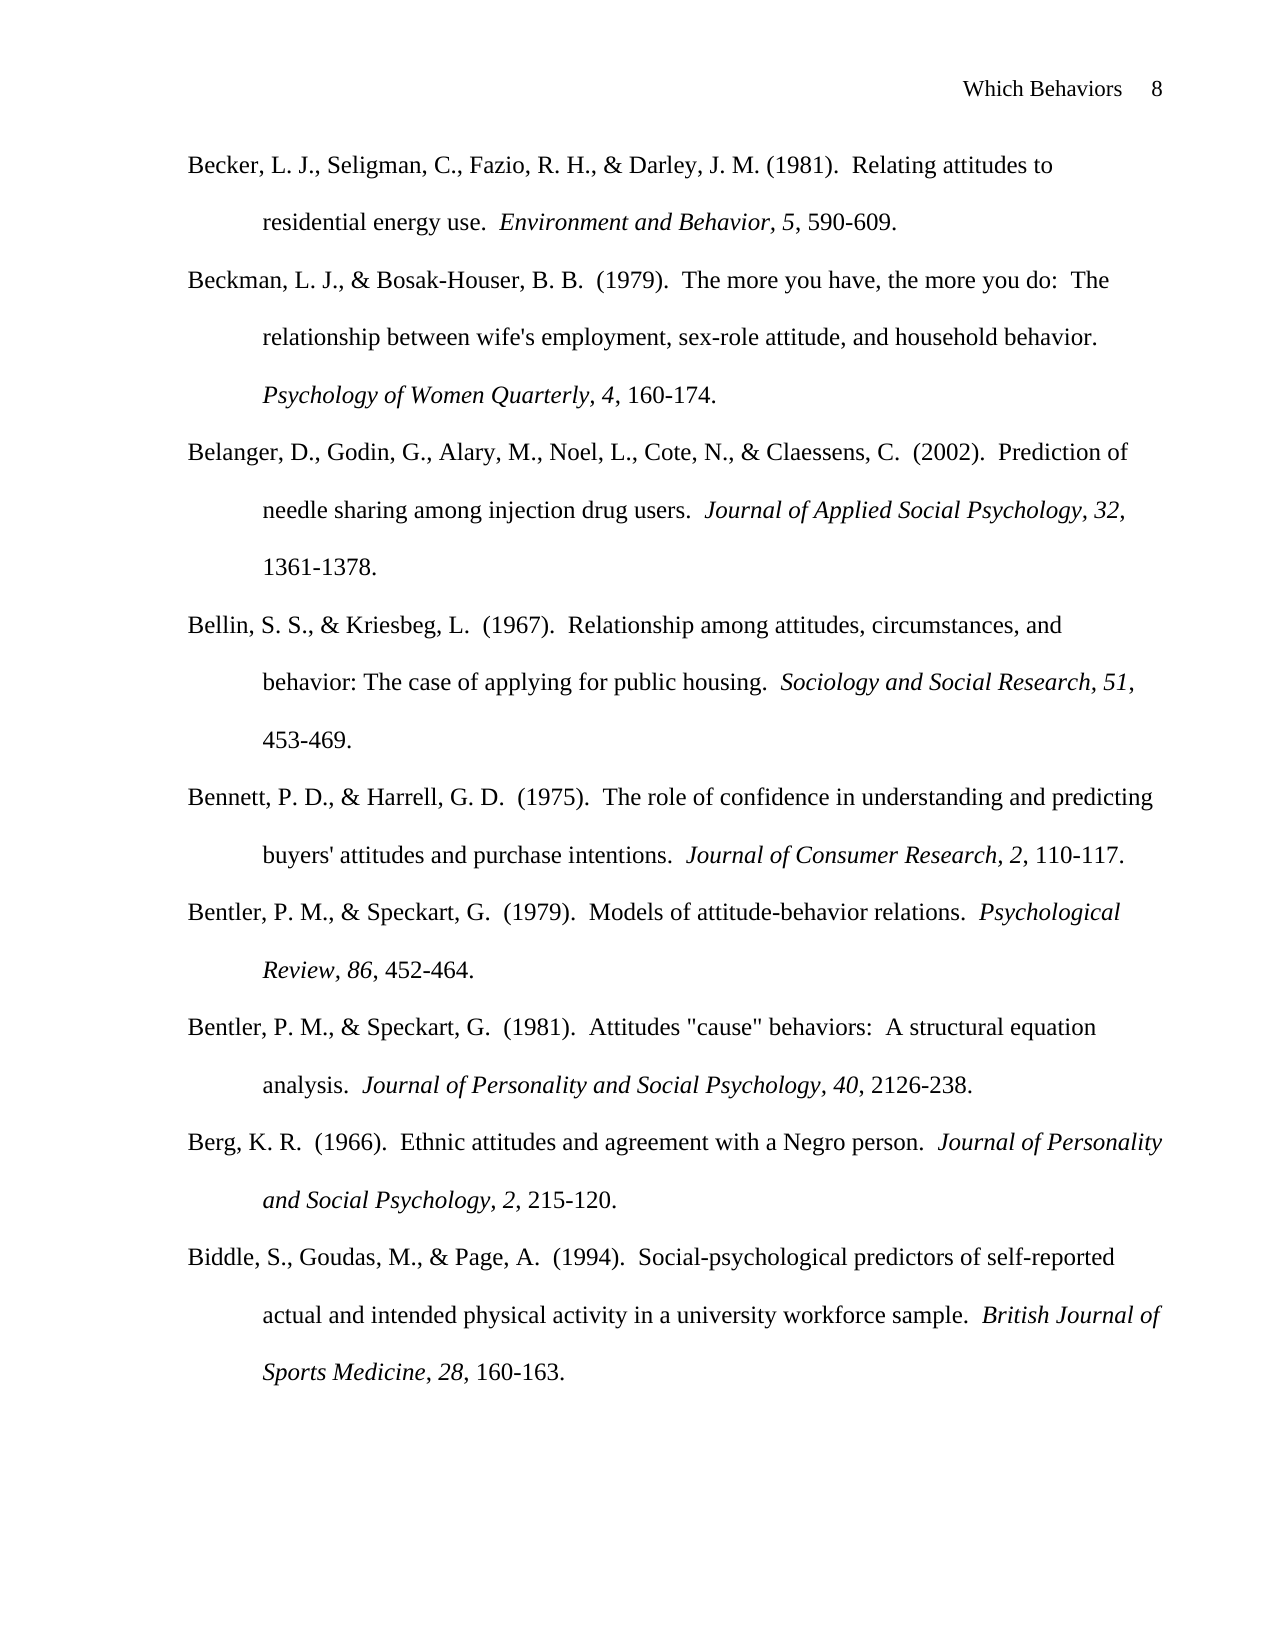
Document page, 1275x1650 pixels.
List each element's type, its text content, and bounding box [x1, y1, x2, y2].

text Bellin, S. S., & Kriesbeg, L. (1967). Relationship among attitudes, circumstances, and behavior: The case of applying for public housing. Sociology and Social Research, 51, 453-469. [187, 610, 1162, 754]
text Becker, L. J., Seligman, C., Fazio, R. H., & Darley, J. M. (1981). Relating attitudes to residential energy use. Environment and Behavior, 5, 590-609. [187, 150, 1162, 236]
text Belanger, D., Godin, G., Alary, M., Noel, L., Cote, N., & Claessens, C. (2002). Prediction of needle sharing among injection drug users. Journal of Applied Social Psychology, 32, 1361-1378. [187, 437, 1162, 581]
subtitle Berg, K. R. (1966). Ethnic attitudes and agreement with a Negro person. Journal of Personality and Social Psychology, 2, 215-120. [187, 1127, 1162, 1214]
subtitle Bennett, P. D., & Harrell, G. D. (1975). The role of confidence in understanding and predicting buyers' attitudes and purchase intentions. Journal of Consumer Research, 2, 110-117. [187, 782, 1162, 869]
text Beckman, L. J., & Bosak-Houser, B. B. (1979). The more you have, the more you do: The relationship between wife's employment, sex-role attitude, and household behavior. Psychology of Women Quarterly, 4, 160-174. [187, 265, 1162, 409]
text Biddle, S., Goudas, M., & Page, A. (1994). Social-psychological predictors of self-reported actual and intended physical activity in a university workforce sample. British Journal of Sports Medicine, 28, 160-163. [187, 1242, 1162, 1386]
subtitle Bentler, P. M., & Speckart, G. (1981). Attitudes "cause" behaviors: A structural equation analysis. Journal of Personality and Social Psychology, 40, 2126-238. [187, 1012, 1162, 1099]
subtitle Bentler, P. M., & Speckart, G. (1979). Models of attitude-behavior relations. Psychological Review, 86, 452-464. [187, 897, 1162, 984]
